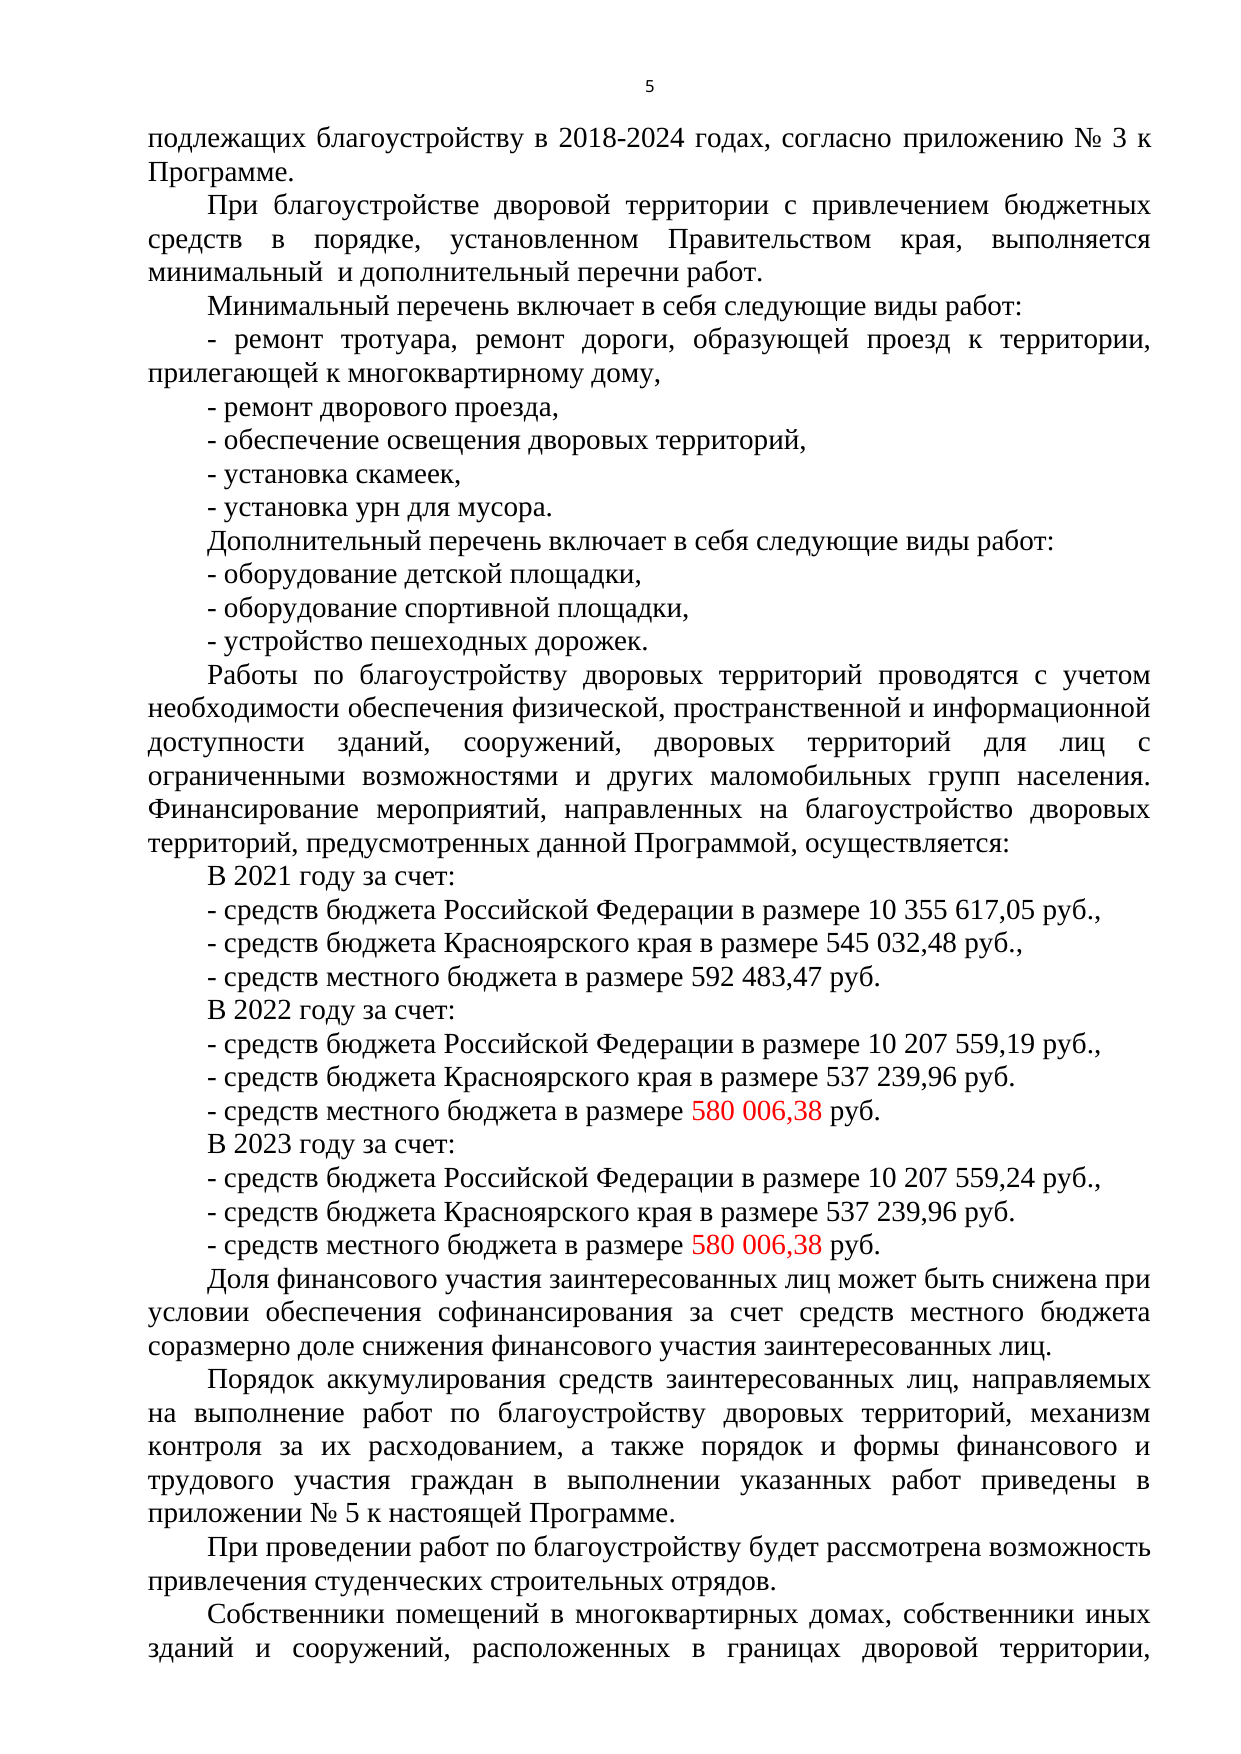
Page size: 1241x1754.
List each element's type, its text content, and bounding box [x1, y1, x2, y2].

text В 2022 году за счет: [148, 992, 1152, 1026]
text Доля финансового участия заинтересованных лиц может быть снижена при условии обеспечения софинансирования за счет средств местного бюджета соразмерно доле снижения финансового участия заинтересованных лиц. [148, 1261, 1152, 1361]
text - оборудование детской площадки, [148, 556, 1152, 590]
text При благоустройстве дворовой территории с привлечением бюджетных средств в порядке, установленном Правительством края, выполняется минимальный и дополнительный перечни работ. [148, 187, 1152, 288]
text Дополнительный перечень включает в себя следующие виды работ: [148, 523, 1152, 556]
text При проведении работ по благоустройству будет рассмотрена возможность привлечения студенческих строительных отрядов. [148, 1529, 1152, 1596]
text - средств бюджета Российской Федерации в размере 10 207 559,24 руб., [148, 1160, 1152, 1194]
text Порядок аккумулирования средств заинтересованных лиц, направляемых на выполнение работ по благоустройству дворовых территорий, механизм контроля за их расходованием, а также порядок и формы финансового и трудового участия граждан в выполнении указанных работ приведены в приложении № 5 к настоящей Программе. [148, 1361, 1152, 1529]
text - устройство пешеходных дорожек. [148, 623, 1152, 657]
text - ремонт тротуара, ремонт дороги, образующей проезд к территории, прилегающей к многоквартирному дому, [148, 322, 1152, 389]
text - установка скамеек, [148, 456, 1152, 489]
text - ремонт дворового проезда, [148, 389, 1152, 422]
text В 2023 году за счет: [148, 1127, 1152, 1160]
text - средств бюджета Красноярского края в размере 545 032,48 руб., [148, 925, 1152, 959]
text В 2021 году за счет: [148, 858, 1152, 892]
text - обеспечение освещения дворовых территорий, [148, 422, 1152, 456]
text - средств местного бюджета в размере 580 006,38 руб. [148, 1227, 1152, 1261]
text - средств местного бюджета в размере 580 006,38 руб. [148, 1093, 1152, 1127]
text - установка урн для мусора. [148, 489, 1152, 523]
text - средств местного бюджета в размере 592 483,47 руб. [148, 959, 1152, 992]
text - средств бюджета Красноярского края в размере 537 239,96 руб. [148, 1194, 1152, 1227]
text Работы по благоустройству дворовых территорий проводятся с учетом необходимости обеспечения физической, пространственной и информационной доступности зданий, сооружений, дворовых территорий для лиц с ограниченными возможностями и других маломобильных групп населения. Финансирование мероприятий, направленных на благоустройство дворовых территорий, предусмотренных данной Программой, осуществляется: [148, 657, 1152, 858]
text - средств бюджета Российской Федерации в размере 10 207 559,19 руб., [148, 1026, 1152, 1059]
text - средств бюджета Российской Федерации в размере 10 355 617,05 руб., [148, 892, 1152, 925]
text - средств бюджета Красноярского края в размере 537 239,96 руб. [148, 1059, 1152, 1093]
text - оборудование спортивной площадки, [148, 590, 1152, 623]
text Минимальный перечень включает в себя следующие виды работ: [148, 288, 1152, 322]
